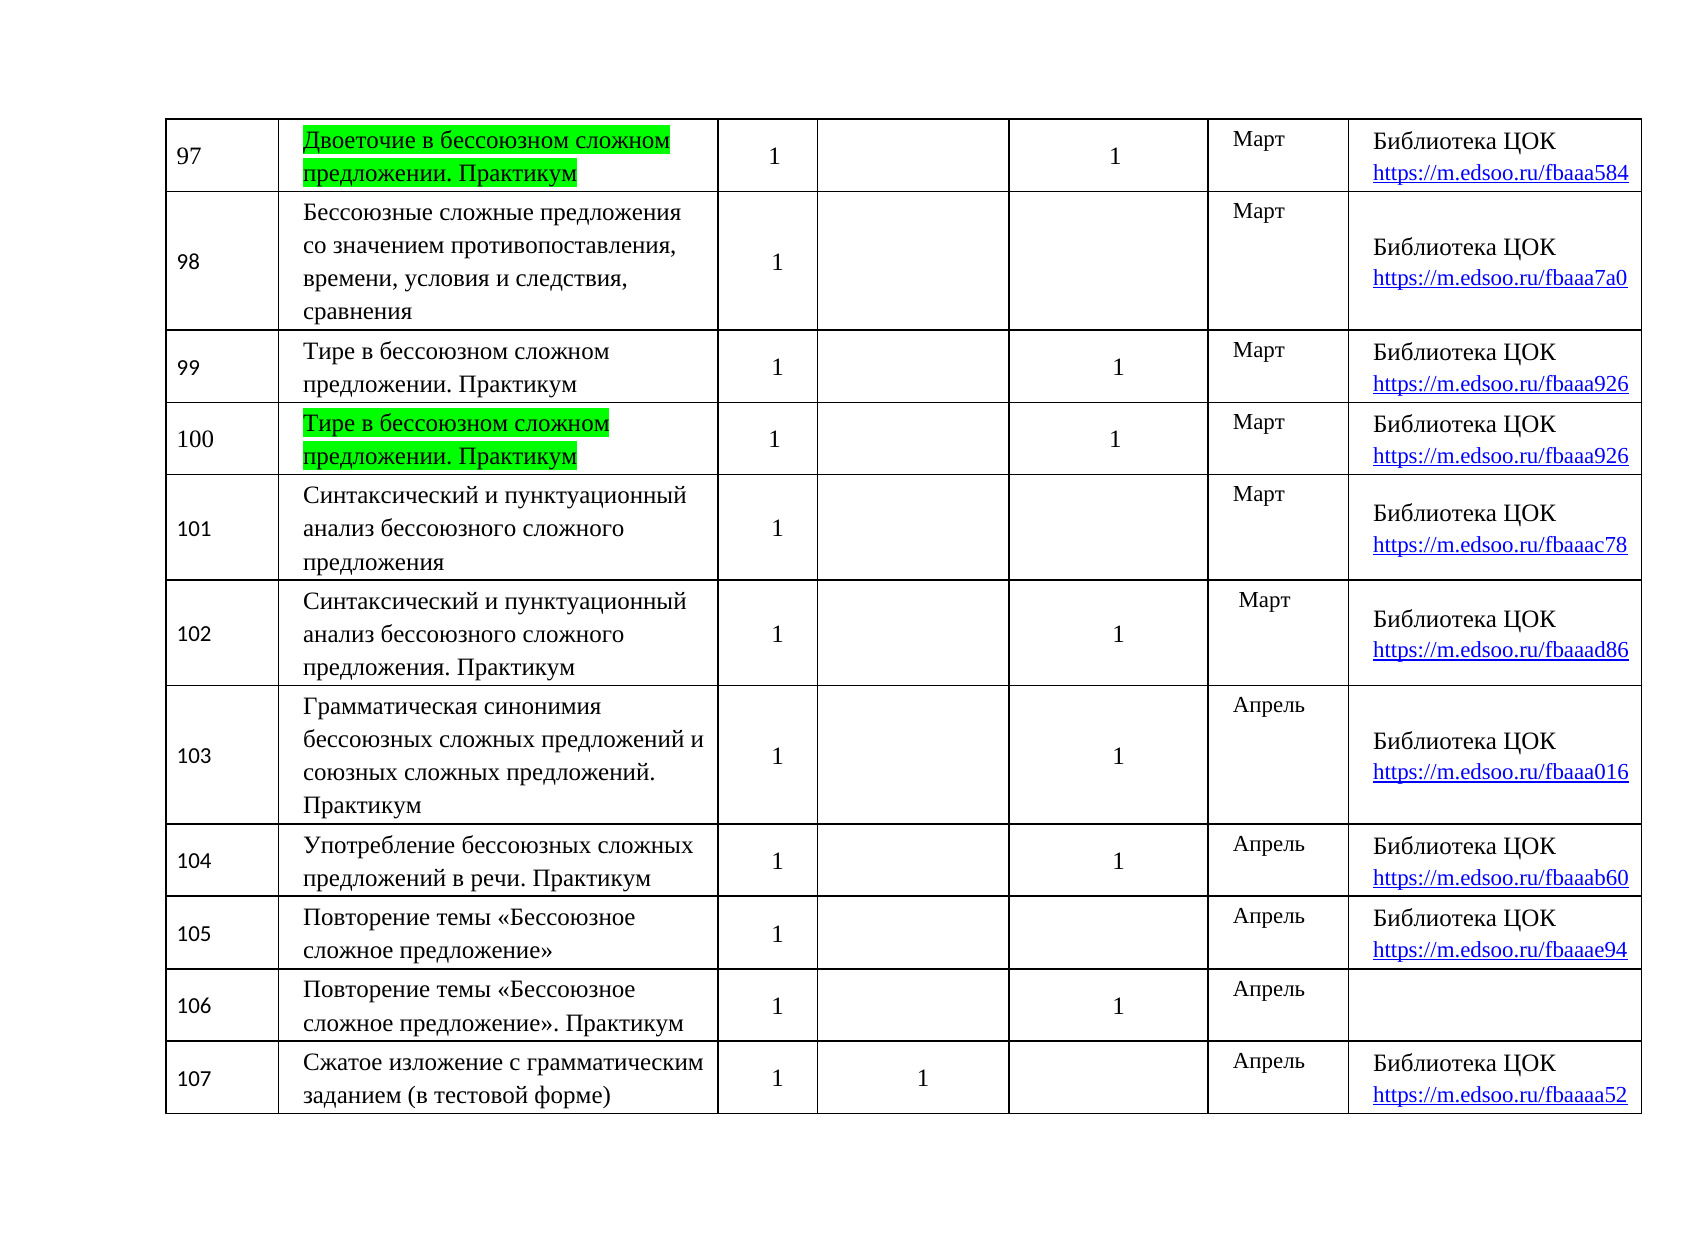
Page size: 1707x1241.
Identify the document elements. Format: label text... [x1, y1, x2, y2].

table_cell [818, 120, 1008, 191]
table_cell 101 [167, 475, 278, 579]
table_cell Синтаксический и пунктуационный анализ бессоюзного сложного предложения. Практикум [279, 581, 717, 684]
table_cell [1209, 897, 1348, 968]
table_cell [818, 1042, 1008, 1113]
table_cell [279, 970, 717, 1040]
table_cell Март [1209, 475, 1348, 579]
table_cell 1 [1010, 403, 1207, 474]
table_cell 1 [1010, 120, 1207, 191]
table_cell Бессоюзные сложные предложения со значением противопоставления, времени, условия и следствия, сравнения [279, 192, 717, 329]
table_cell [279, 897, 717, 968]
table_cell 98 [167, 192, 278, 329]
table_cell Тире в бессоюзном сложном предложении. Практикум [279, 331, 717, 401]
table_cell Библиотека ЦОК https://m.edsoo.ru/fbaaa926 [1349, 331, 1641, 401]
table_cell 1 [719, 475, 817, 579]
table_cell Март [1209, 120, 1348, 191]
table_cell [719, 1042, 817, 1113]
table_cell [818, 475, 1008, 579]
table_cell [279, 120, 717, 191]
table_cell 1 [719, 331, 817, 401]
table_cell [818, 331, 1008, 401]
table_cell [818, 403, 1008, 474]
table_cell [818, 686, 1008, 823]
table_cell Март [1209, 403, 1348, 474]
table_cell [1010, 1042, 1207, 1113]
table_cell 1 [719, 403, 817, 474]
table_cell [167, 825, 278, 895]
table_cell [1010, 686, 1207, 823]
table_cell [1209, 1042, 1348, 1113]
table_cell Библиотека ЦОК https://m.edsoo.ru/fbaaa926 [1349, 403, 1641, 474]
table_cell 103 [167, 686, 278, 823]
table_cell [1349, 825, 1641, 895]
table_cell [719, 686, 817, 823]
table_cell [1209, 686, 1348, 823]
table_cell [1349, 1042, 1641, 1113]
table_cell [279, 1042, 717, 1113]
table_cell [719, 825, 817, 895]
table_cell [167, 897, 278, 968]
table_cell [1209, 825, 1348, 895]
table_cell 1 [719, 120, 817, 191]
table_cell 97 [167, 120, 278, 191]
table_cell [818, 581, 1008, 684]
table_cell Март [1209, 331, 1348, 401]
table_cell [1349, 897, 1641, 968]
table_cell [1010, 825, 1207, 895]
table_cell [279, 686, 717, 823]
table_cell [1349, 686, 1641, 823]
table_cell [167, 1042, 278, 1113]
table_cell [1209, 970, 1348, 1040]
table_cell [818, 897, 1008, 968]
table_cell [818, 192, 1008, 329]
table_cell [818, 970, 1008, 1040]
table_cell Тире в бессоюзном сложном предложении. Практикум [279, 403, 717, 474]
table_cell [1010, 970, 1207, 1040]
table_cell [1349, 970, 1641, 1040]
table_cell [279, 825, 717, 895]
table_cell Март [1209, 192, 1348, 329]
table_cell [1010, 192, 1207, 329]
table_cell 1 [1010, 331, 1207, 401]
table_cell 1 [719, 581, 817, 684]
table_cell 100 [167, 403, 278, 474]
table_cell 1 [1010, 581, 1207, 684]
table_cell Библиотека ЦОК https://m.edsoo.ru/fbaaac78 [1349, 475, 1641, 579]
table_cell Март [1209, 581, 1348, 684]
table_cell 102 [167, 581, 278, 684]
table_cell Библиотека ЦОК https://m.edsoo.ru/fbaaa7a0 [1349, 192, 1641, 329]
table_cell Библиотека ЦОК https://m.edsoo.ru/fbaaad86 [1349, 581, 1641, 684]
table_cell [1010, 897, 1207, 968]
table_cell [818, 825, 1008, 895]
table_cell 1 [719, 192, 817, 329]
table_cell [1010, 475, 1207, 579]
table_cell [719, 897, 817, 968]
table_cell 99 [167, 331, 278, 401]
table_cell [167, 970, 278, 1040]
table_cell Синтаксический и пунктуационный анализ бессоюзного сложного предложения [279, 475, 717, 579]
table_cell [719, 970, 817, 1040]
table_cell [1349, 120, 1641, 191]
